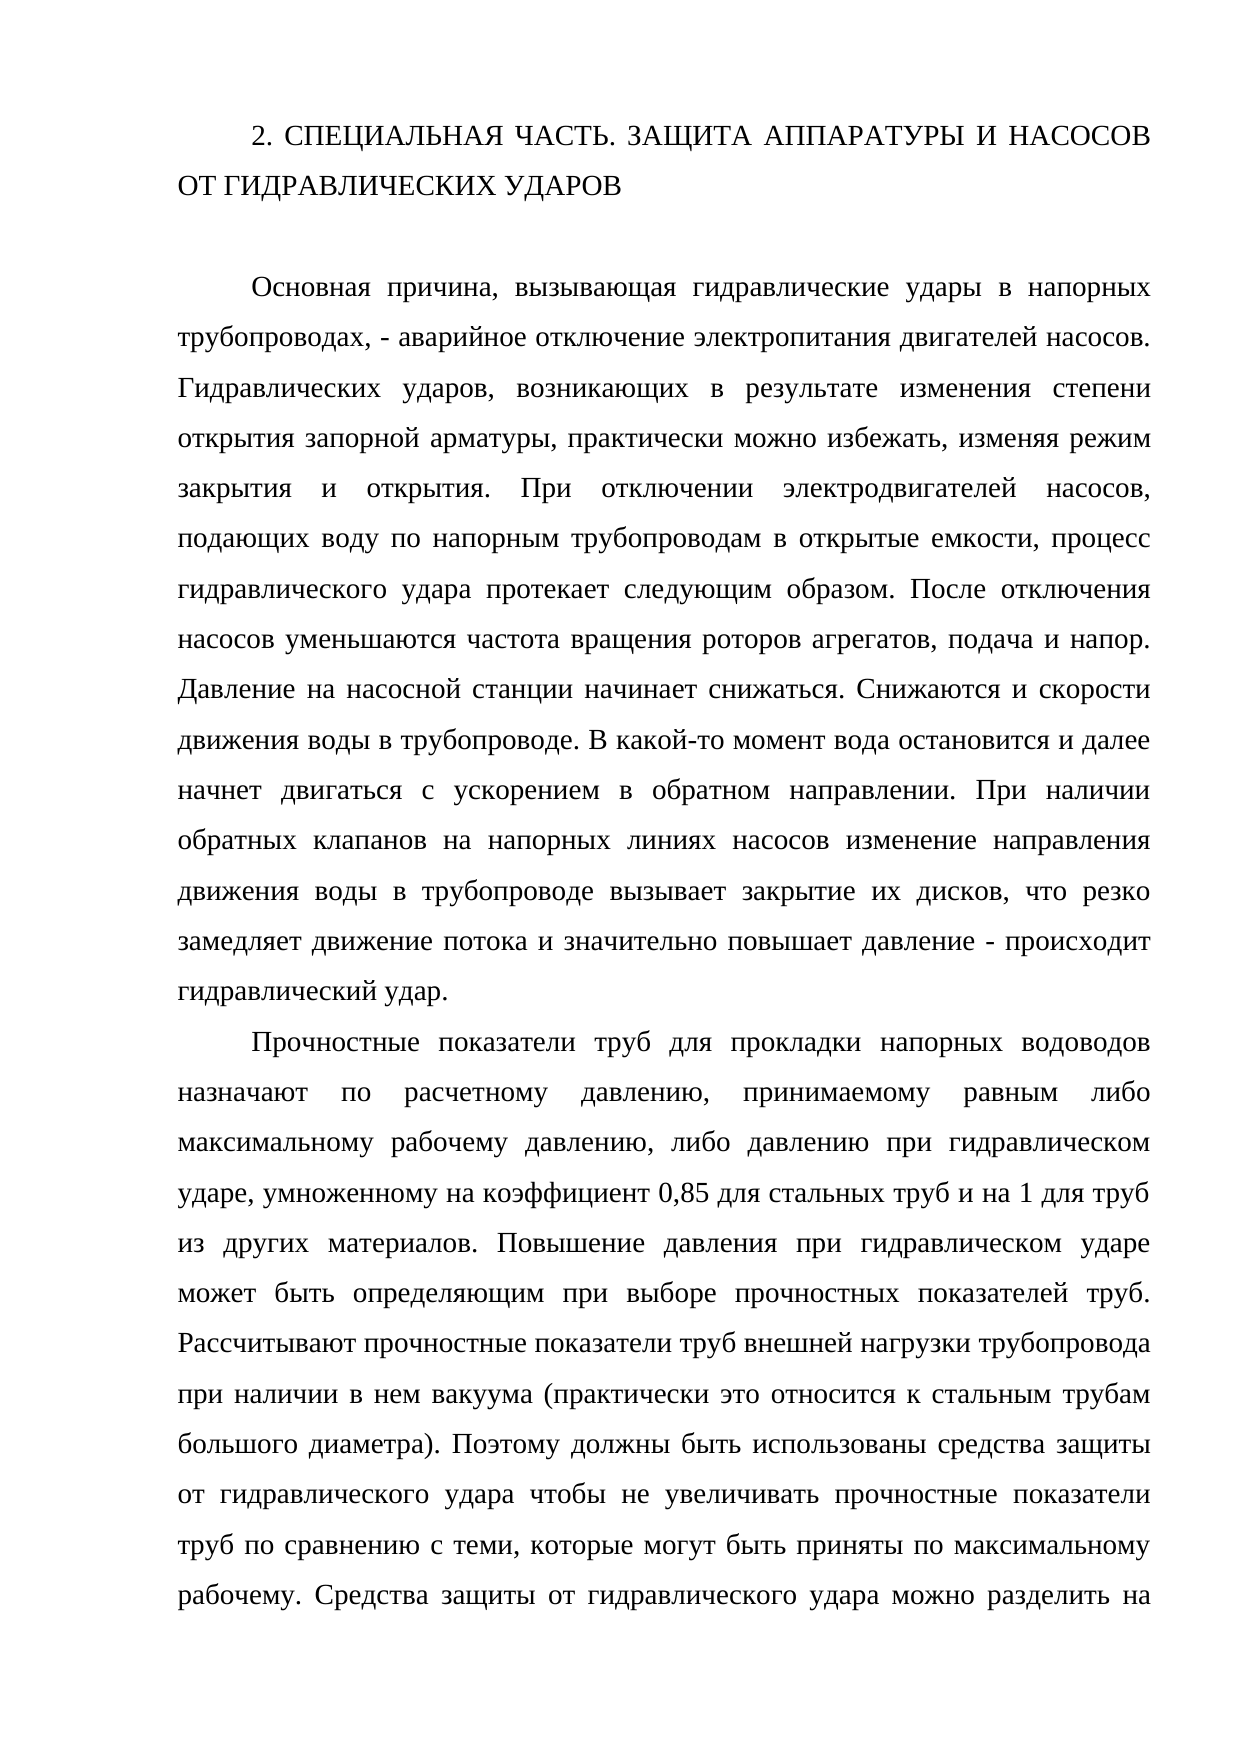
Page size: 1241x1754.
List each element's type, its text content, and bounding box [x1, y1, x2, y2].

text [177, 1024, 1152, 1611]
text Основная причина, вызывающая гидравлические удары в напорных трубопроводах, - аварийное отключение электропитания двигателей насосов. Гидравлических ударов, возникающих в результате изменения степени открытия запорной арматуры, практически можно избежать, изменяя режим закрытия и открытия. При отключении электродвигателей насосов, подающих воду по напорным трубопроводам в открытые емкости, процесс гидравлического удара протекает следующим образом. После отключения насосов уменьшаются частота вращения роторов агрегатов, подача и напор. Давление на насосной станции начинает снижаться. Снижаются и скорости движения воды в трубопроводе. В какой-то момент вода остановится и далее начнет двигаться с ускорением в обратном направлении. При наличии обратных клапанов на напорных линиях насосов изменение направления движения воды в трубопроводе вызывает закрытие их дисков, что резко замедляет движение потока и значительно повышает давление - происходит гидравлический удар. [177, 269, 1152, 1007]
text 2. СПЕЦИАЛЬНАЯ ЧАСТЬ. ЗАЩИТА АППАРАТУРЫ И НАСОСОВ ОТ ГИДРАВЛИЧЕСКИХ УДАРОВ [177, 118, 1152, 202]
